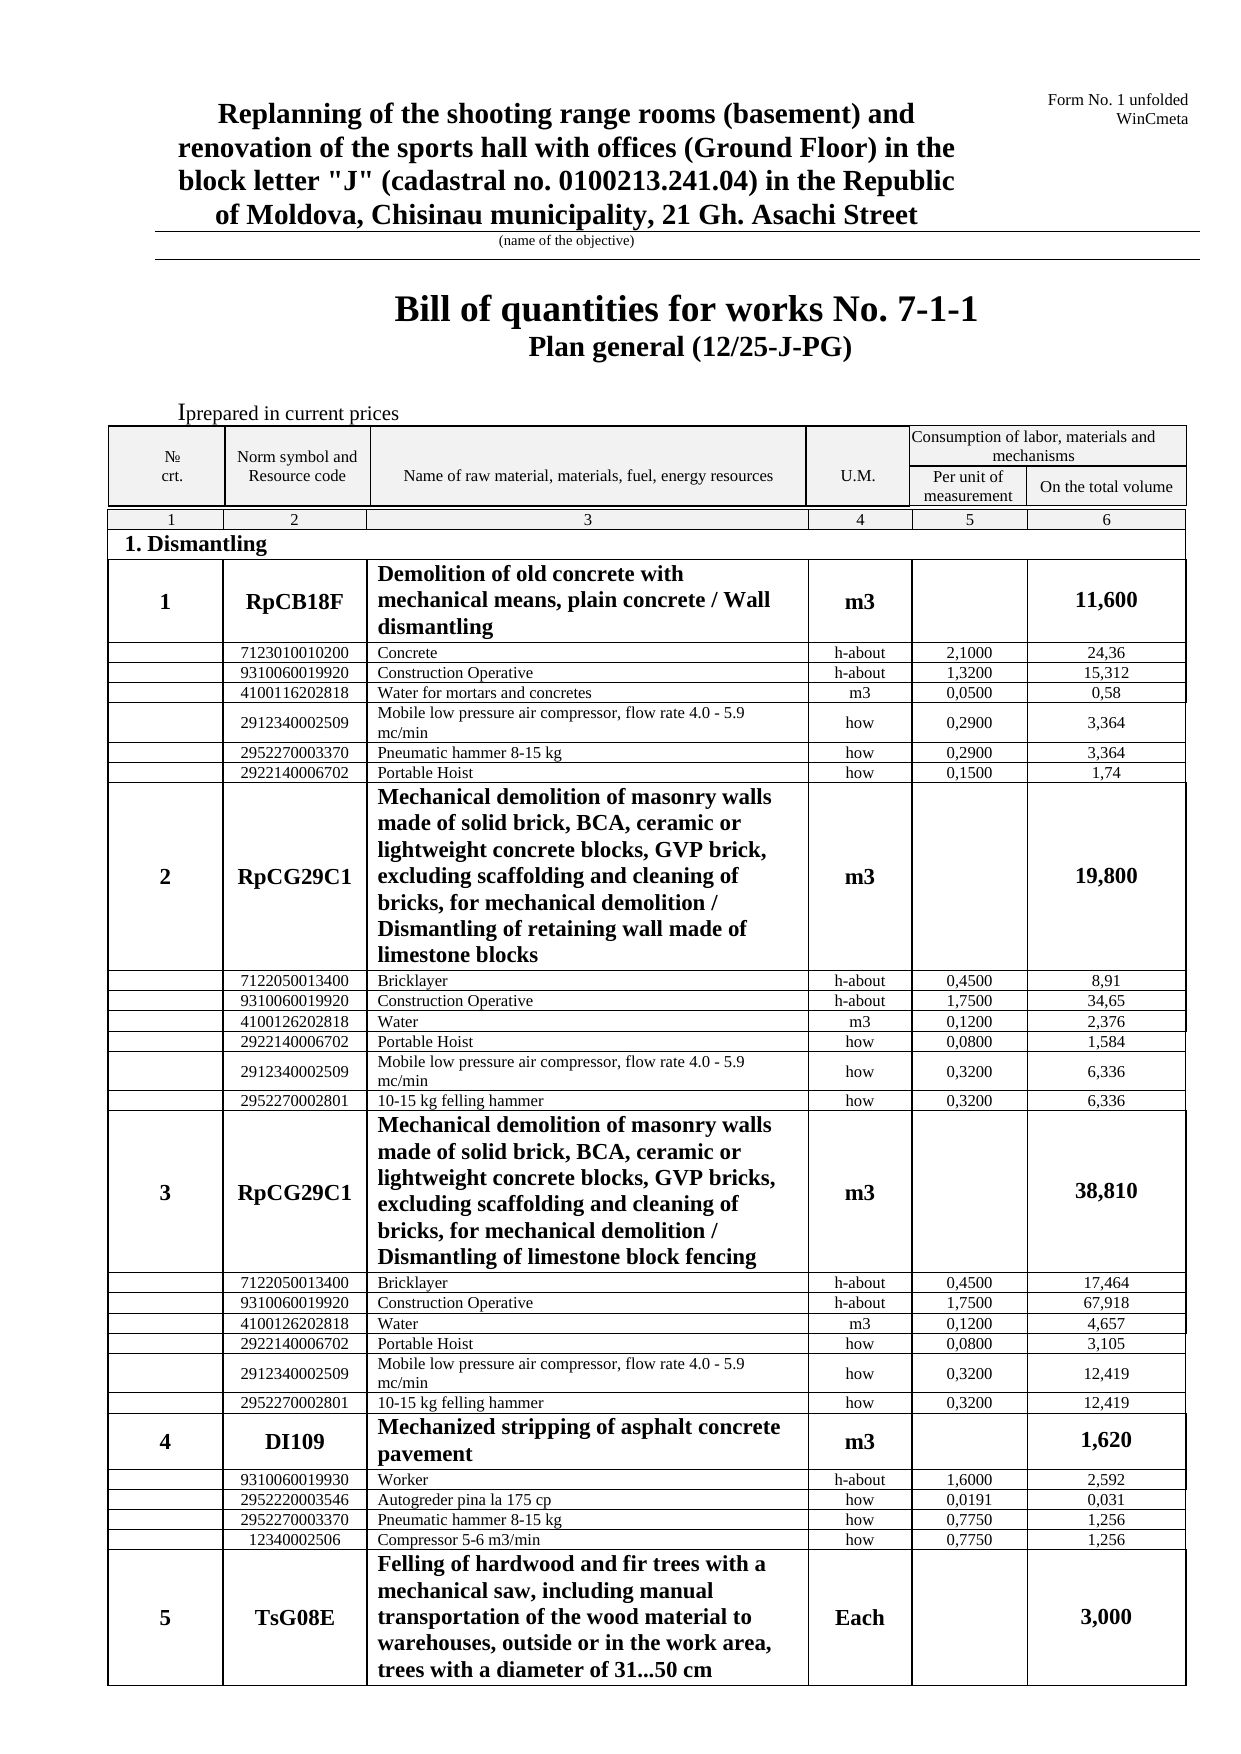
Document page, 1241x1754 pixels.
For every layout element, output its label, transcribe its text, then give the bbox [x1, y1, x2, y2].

table_cell 9310060019920 [224, 991, 366, 1010]
table_cell RpCG29C1 [224, 1111, 366, 1272]
table_cell how [809, 1091, 911, 1110]
table_cell m3 [809, 560, 911, 642]
table_cell 0,0500 [913, 683, 1027, 702]
table_cell [109, 1091, 222, 1110]
table_cell 2912340002509 [224, 1354, 366, 1392]
table_cell 1,256 [1028, 1510, 1185, 1529]
table_cell 0,4500 [913, 971, 1027, 990]
table_cell how [809, 1032, 911, 1051]
table_cell Construction Operative [368, 991, 808, 1010]
table_cell 4100116202818 [224, 683, 366, 702]
table_cell 0,031 [1028, 1490, 1185, 1509]
table_cell 10-15 kg felling hammer [368, 1091, 808, 1110]
table_cell m3 [809, 1314, 911, 1333]
table_cell [109, 643, 222, 662]
table_cell 2,592 [1028, 1470, 1185, 1489]
table_cell Autogreder pina la 175 cp [368, 1490, 808, 1509]
table_cell Mobile low pressure air compressor, flow rate 4.0 - 5.9 mc/min [368, 703, 808, 742]
table_cell how [809, 703, 911, 742]
table_cell 3,364 [1028, 743, 1185, 762]
table_cell 1,620 [1028, 1414, 1185, 1468]
table_cell [913, 1414, 1027, 1468]
table_cell m3 [809, 1111, 911, 1272]
table_cell Construction Operative [368, 1293, 808, 1312]
table_cell Pneumatic hammer 8-15 kg [368, 743, 808, 762]
table_cell TsG08E [224, 1550, 366, 1684]
table_header 1 [108, 510, 223, 529]
table_cell Portable Hoist [368, 1334, 808, 1353]
table_cell [913, 783, 1027, 970]
table_cell 0,7750 [913, 1530, 1027, 1549]
table_cell 0,0800 [913, 1032, 1027, 1051]
table_cell m3 [809, 1011, 911, 1031]
table_cell 12,419 [1028, 1393, 1185, 1412]
table_cell [109, 1530, 222, 1549]
table_cell m3 [809, 683, 911, 702]
table_cell 0,58 [1028, 683, 1185, 702]
table_cell 1,7500 [913, 1293, 1027, 1312]
table_cell Bricklayer [368, 1273, 808, 1292]
table_cell 4 [109, 1414, 222, 1468]
table_cell how [809, 1510, 911, 1529]
table_cell Pneumatic hammer 8-15 kg [368, 1510, 808, 1529]
table_cell 10-15 kg felling hammer [368, 1393, 808, 1412]
table_cell [109, 991, 222, 1010]
table_cell 0,4500 [913, 1273, 1027, 1292]
table_cell 7123010010200 [224, 643, 366, 662]
table_header Norm symbol and Resource code [226, 427, 370, 505]
table_cell 2952270002801 [224, 1091, 366, 1110]
table_cell [109, 1393, 222, 1412]
table_cell 2912340002509 [224, 703, 366, 742]
table_cell 0,7750 [913, 1510, 1027, 1529]
table_cell how [809, 1354, 911, 1392]
table_cell Demolition of old concrete with mechanical means, plain concrete / Wall dismantling [368, 560, 808, 642]
table_cell 3,364 [1028, 703, 1185, 742]
text Bill of quantities for works No. 7-1-1 [177, 286, 1196, 329]
table_cell 7122050013400 [224, 1273, 366, 1292]
table_cell m3 [809, 1414, 911, 1468]
table_cell RpCB18F [224, 560, 366, 642]
table_cell h-about [809, 663, 911, 682]
table_cell [109, 1354, 222, 1392]
table_cell h-about [809, 1273, 911, 1292]
table_cell Mechanical demolition of masonry walls made of solid brick, BCA, ceramic or lightweight concrete blocks, GVP bricks, excluding scaffolding and cleaning of bricks, for mechanical demolition / Dismantling of limestone block fencing [368, 1111, 808, 1272]
table_cell 4100126202818 [224, 1314, 366, 1333]
table_cell 1,7500 [913, 991, 1027, 1010]
table_cell [109, 1032, 222, 1051]
table_cell how [809, 1393, 911, 1412]
table_cell Portable Hoist [368, 763, 808, 782]
table_cell [913, 1111, 1027, 1272]
table_cell 34,65 [1028, 991, 1185, 1010]
table_header Form No. 1 unfolded WinСmeta [978, 89, 1199, 231]
table_cell how [809, 1334, 911, 1353]
table_cell how [809, 743, 911, 762]
table_cell Bricklayer [368, 971, 808, 990]
table_cell 6,336 [1028, 1052, 1185, 1090]
table_cell 12340002506 [224, 1530, 366, 1549]
table_header 4 [809, 510, 912, 529]
table_cell Worker [368, 1470, 808, 1489]
table_cell [109, 703, 222, 742]
table_cell [109, 683, 222, 702]
table_cell 15,312 [1028, 663, 1185, 682]
table_cell Felling of hardwood and fir trees with a mechanical saw, including manual transportation of the wood material to warehouses, outside or in the work area, trees with a diameter of 31...50 cm [368, 1550, 808, 1684]
table_header Name of raw material, materials, fuel, energy resources [371, 427, 805, 505]
table_cell Water [368, 1011, 808, 1031]
table_cell 2,1000 [913, 643, 1027, 662]
table_cell 0,1200 [913, 1314, 1027, 1333]
table_cell 0,3200 [913, 1354, 1027, 1392]
table_cell Compressor 5-6 m3/min [368, 1530, 808, 1549]
table_cell 67,918 [1028, 1293, 1185, 1312]
table_cell On the total volume [1027, 467, 1186, 505]
table_cell [109, 1314, 222, 1333]
table_cell [109, 1490, 222, 1509]
table_cell 19,800 [1028, 783, 1185, 970]
table_cell 3 [109, 1111, 222, 1272]
table_cell 9310060019930 [224, 1470, 366, 1489]
table_cell 2952270002801 [224, 1393, 366, 1412]
table_cell [109, 971, 222, 990]
table_cell 5 [109, 1550, 222, 1684]
table_header 6 [1028, 510, 1185, 529]
table_cell 1,256 [1028, 1530, 1185, 1549]
table_cell [913, 560, 1027, 642]
table_header 2 [224, 510, 366, 529]
table_cell Water [368, 1314, 808, 1333]
table_cell m3 [809, 783, 911, 970]
table_cell 0,1500 [913, 763, 1027, 782]
table_cell 17,464 [1028, 1273, 1185, 1292]
table_cell Water for mortars and concretes [368, 683, 808, 702]
text Iprepared in current prices [177, 397, 1196, 425]
table_cell 2912340002509 [224, 1052, 366, 1090]
table_cell 2922140006702 [224, 763, 366, 782]
table_cell 38,810 [1028, 1111, 1185, 1272]
table_cell 1. Dismantling [108, 530, 1185, 559]
table_cell Mobile low pressure air compressor, flow rate 4.0 - 5.9 mc/min [368, 1354, 808, 1392]
table_cell h-about [809, 991, 911, 1010]
table_cell 3,105 [1028, 1334, 1185, 1353]
table_header Consumption of labor, materials and mechanisms [910, 426, 1186, 465]
table_cell 2,376 [1028, 1011, 1185, 1031]
table_cell [109, 1052, 222, 1090]
table_cell how [809, 1052, 911, 1090]
table_cell 24,36 [1028, 643, 1185, 662]
table_cell [978, 232, 1199, 258]
table_cell how [809, 1490, 911, 1509]
table_cell RpCG29C1 [224, 783, 366, 970]
table_cell [109, 763, 222, 782]
table_cell 0,3200 [913, 1091, 1027, 1110]
table_cell h-about [809, 971, 911, 990]
table_cell [109, 1293, 222, 1312]
table_cell Mechanized stripping of asphalt concrete pavement [368, 1414, 808, 1468]
table_cell h-about [809, 1293, 911, 1312]
table_cell 2952270003370 [224, 1510, 366, 1529]
table_cell 2952270003370 [224, 743, 366, 762]
table_cell 0,0191 [913, 1490, 1027, 1509]
table_cell 12,419 [1028, 1354, 1185, 1392]
table_cell [109, 1273, 222, 1292]
table_cell 2 [109, 783, 222, 970]
table_cell 1,3200 [913, 663, 1027, 682]
table_cell Construction Operative [368, 663, 808, 682]
text Plan general (12/25-J-PG) [177, 329, 1196, 363]
table_header № crt. [109, 427, 224, 505]
table_cell 0,3200 [913, 1393, 1027, 1412]
table_cell Per unit of measurement [910, 467, 1026, 505]
table_cell Each [809, 1550, 911, 1684]
table_cell [913, 1550, 1027, 1684]
table_cell [109, 1334, 222, 1353]
table_cell 2922140006702 [224, 1334, 366, 1353]
table_cell 3,000 [1028, 1550, 1185, 1684]
table_cell 2922140006702 [224, 1032, 366, 1051]
table_header U.M. [807, 427, 909, 505]
table_cell 7122050013400 [224, 971, 366, 990]
table_cell h-about [809, 643, 911, 662]
table_cell 9310060019920 [224, 1293, 366, 1312]
table_cell Mobile low pressure air compressor, flow rate 4.0 - 5.9 mc/min [368, 1052, 808, 1090]
table_cell Portable Hoist [368, 1032, 808, 1051]
table_cell 4,657 [1028, 1314, 1185, 1333]
table_cell DI109 [224, 1414, 366, 1468]
table_cell 8,91 [1028, 971, 1185, 990]
table_cell 9310060019920 [224, 663, 366, 682]
table_cell [109, 663, 222, 682]
table_header 5 [913, 510, 1027, 529]
table_cell [109, 1510, 222, 1529]
table_cell 0,0800 [913, 1334, 1027, 1353]
table_header 3 [367, 510, 808, 529]
table_cell 1,6000 [913, 1470, 1027, 1489]
table_cell Mechanical demolition of masonry walls made of solid brick, BCA, ceramic or lightweight concrete blocks, GVP brick, excluding scaffolding and cleaning of bricks, for mechanical demolition / Dismantling of retaining wall made of limestone blocks [368, 783, 808, 970]
table_cell [109, 1011, 222, 1031]
table_cell 1,74 [1028, 763, 1185, 782]
table_header Replanning of the shooting range rooms (basement) and renovation of the sports hall with offices (Ground Floor) in the block letter "J" (cadastral no. 0100213.241.04) in the Republic of Moldova, Chisinau municipality, 21 Gh. Asachi Street [155, 89, 978, 231]
table_cell how [809, 763, 911, 782]
table_cell 6,336 [1028, 1091, 1185, 1110]
table_cell 0,2900 [913, 743, 1027, 762]
table_cell 1,584 [1028, 1032, 1185, 1051]
table_cell Concrete [368, 643, 808, 662]
table_cell [109, 1470, 222, 1489]
table_cell 2952220003546 [224, 1490, 366, 1509]
table_cell 11,600 [1028, 560, 1185, 642]
table_cell 0,1200 [913, 1011, 1027, 1031]
table_cell [109, 743, 222, 762]
table_cell 0,2900 [913, 703, 1027, 742]
table_cell 1 [109, 560, 222, 642]
table_cell h-about [809, 1470, 911, 1489]
table_cell 0,3200 [913, 1052, 1027, 1090]
table_cell (name of the objective) [155, 232, 978, 258]
table_cell 4100126202818 [224, 1011, 366, 1031]
table_cell how [809, 1530, 911, 1549]
